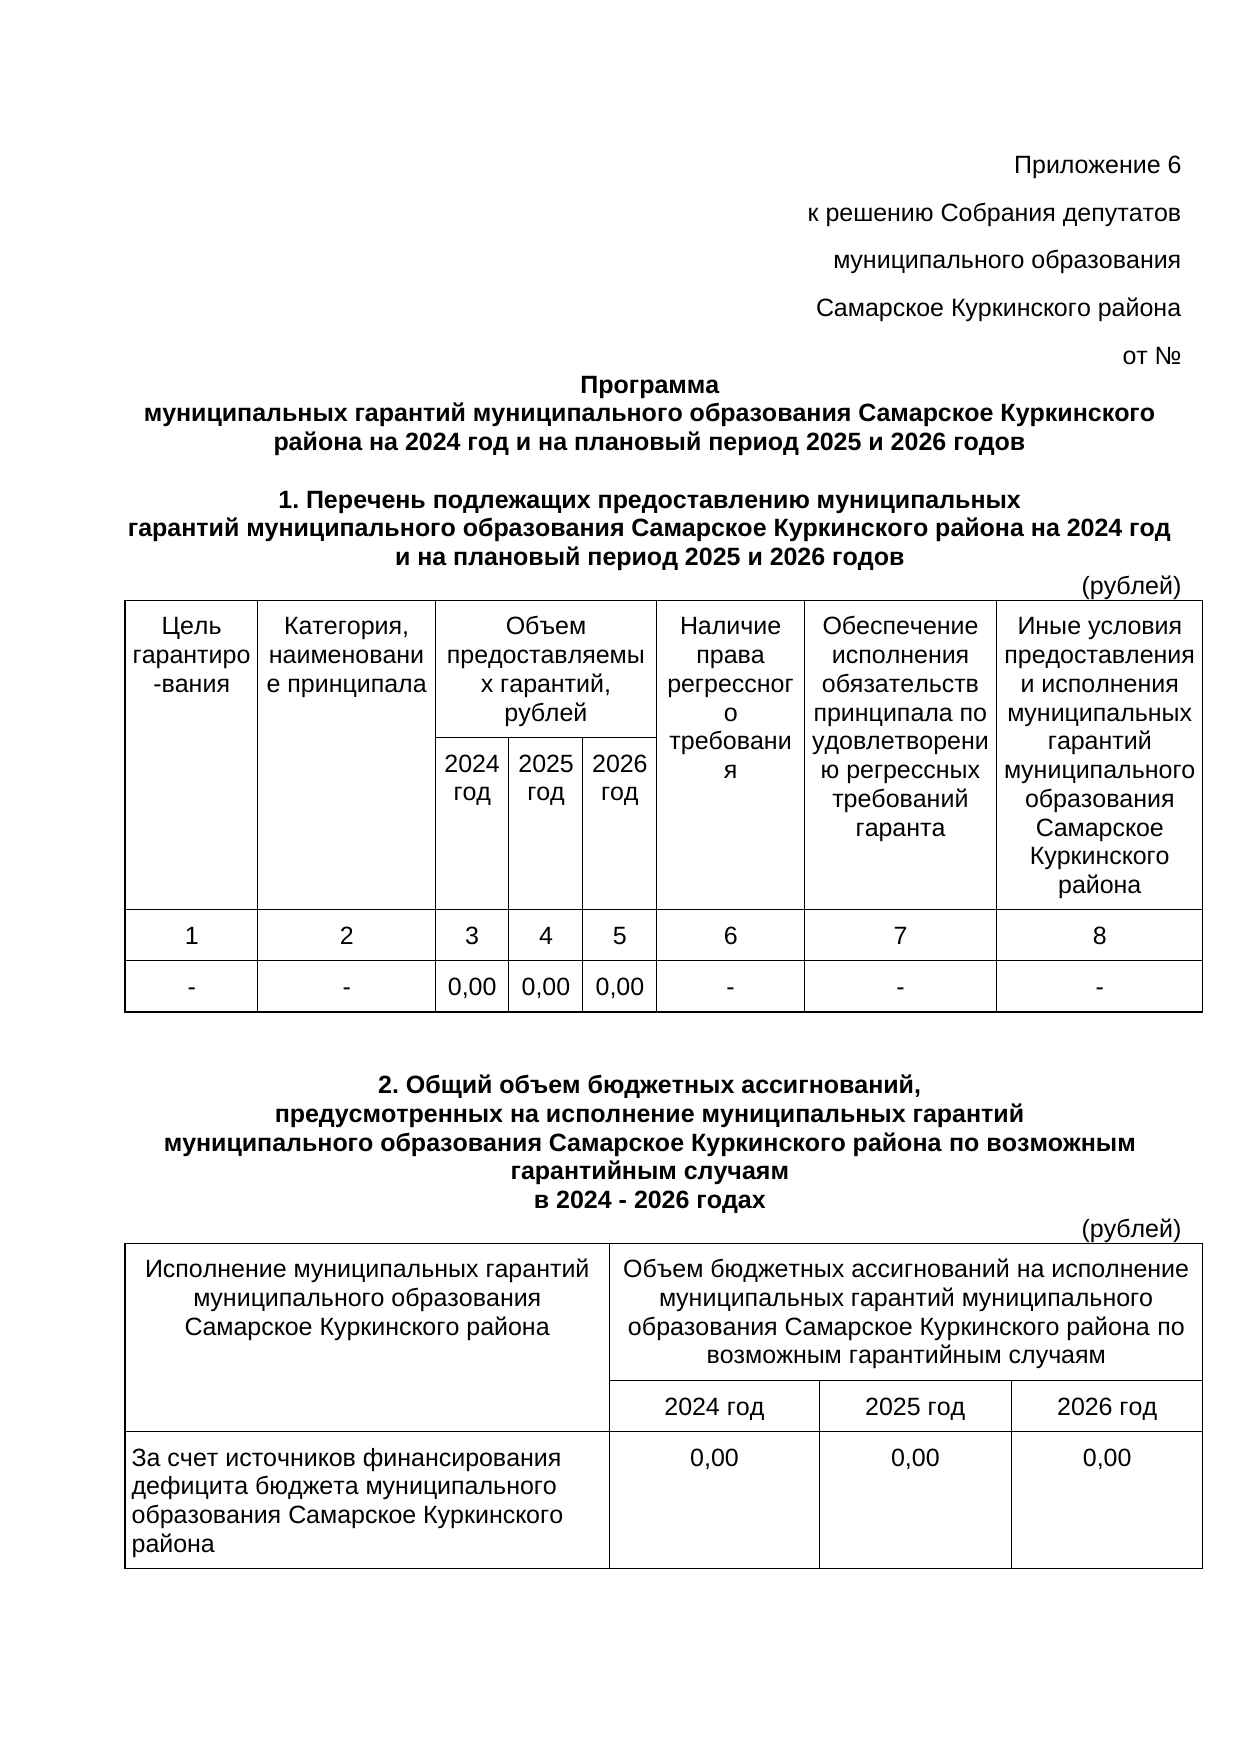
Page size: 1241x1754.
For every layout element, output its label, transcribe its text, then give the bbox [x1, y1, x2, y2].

table_header Исполнение муниципальных гарантий муниципального образования Самарское Куркинского района [126, 1244, 609, 1431]
table_cell 2025 год [820, 1381, 1011, 1431]
table_cell - [657, 961, 804, 1011]
text Приложение 6 [118, 150, 1181, 179]
table_cell 3 [436, 910, 508, 960]
table_cell 7 [805, 910, 996, 960]
title 2. Общий объем бюджетных ассигнований, [118, 1070, 1181, 1099]
table_cell 2025 год [509, 738, 582, 909]
table_cell 2026 год [583, 738, 656, 909]
table_header Наличие права регрессного требования [657, 601, 804, 909]
table_header Объем бюджетных ассигнований на исполнение муниципальных гарантий муниципального образования Самарское Куркинского района по возможным гарантийным случаям [610, 1244, 1202, 1380]
table_cell - [997, 961, 1202, 1011]
table_cell 0,00 [1012, 1432, 1202, 1568]
title гарантий муниципального образования Самарское Куркинского района на 2024 год и на плановый период 2025 и 2026 годов [118, 513, 1181, 571]
table_cell 0,00 [820, 1432, 1011, 1568]
text Самарское Куркинского района [118, 293, 1181, 322]
table_cell 2024 год [436, 738, 508, 909]
text (рублей) [118, 1214, 1181, 1242]
table_cell 4 [509, 910, 582, 960]
table_cell 2024 год [610, 1381, 819, 1431]
title 1. Перечень подлежащих предоставлению муниципальных [118, 484, 1181, 513]
text муниципального образования [118, 245, 1181, 274]
title Программа [118, 369, 1181, 398]
table_header Обеспечение исполнения обязательств принципала по удовлетворению регрессных требований гаранта [805, 601, 996, 909]
title в 2024 - 2026 годах [118, 1185, 1181, 1214]
table_cell 5 [583, 910, 656, 960]
title от № [118, 341, 1181, 369]
text (рублей) [118, 571, 1181, 599]
table_header Цель гарантиро-вания [126, 601, 257, 909]
table_cell - [126, 961, 257, 1011]
table_cell 8 [997, 910, 1202, 960]
table_cell 0,00 [610, 1432, 819, 1568]
table_cell - [805, 961, 996, 1011]
table_header Объем предоставляемых гарантий, рублей [436, 601, 656, 737]
table_header Категория, наименование принципала [258, 601, 435, 909]
table_cell 0,00 [436, 961, 508, 1011]
table_header Иные условия предоставления и исполнения муниципальных гарантий муниципального образования Самарское Куркинского района [997, 601, 1202, 909]
table_cell 2 [258, 910, 435, 960]
text к решению Собрания депутатов [118, 198, 1181, 226]
title предусмотренных на исполнение муниципальных гарантий [118, 1099, 1181, 1127]
table_cell 0,00 [583, 961, 656, 1011]
table_cell 0,00 [509, 961, 582, 1011]
table_cell - [258, 961, 435, 1011]
table_cell За счет источников финансирования дефицита бюджета муниципального образования Самарское Куркинского района [126, 1432, 609, 1568]
title муниципальных гарантий муниципального образования Самарское Куркинского района на 2024 год и на плановый период 2025 и 2026 годов [118, 398, 1181, 456]
table_cell 6 [657, 910, 804, 960]
table_cell 1 [126, 910, 257, 960]
title муниципального образования Самарское Куркинского района по возможным гарантийным случаям [118, 1127, 1181, 1185]
table_cell 2026 год [1012, 1381, 1202, 1431]
